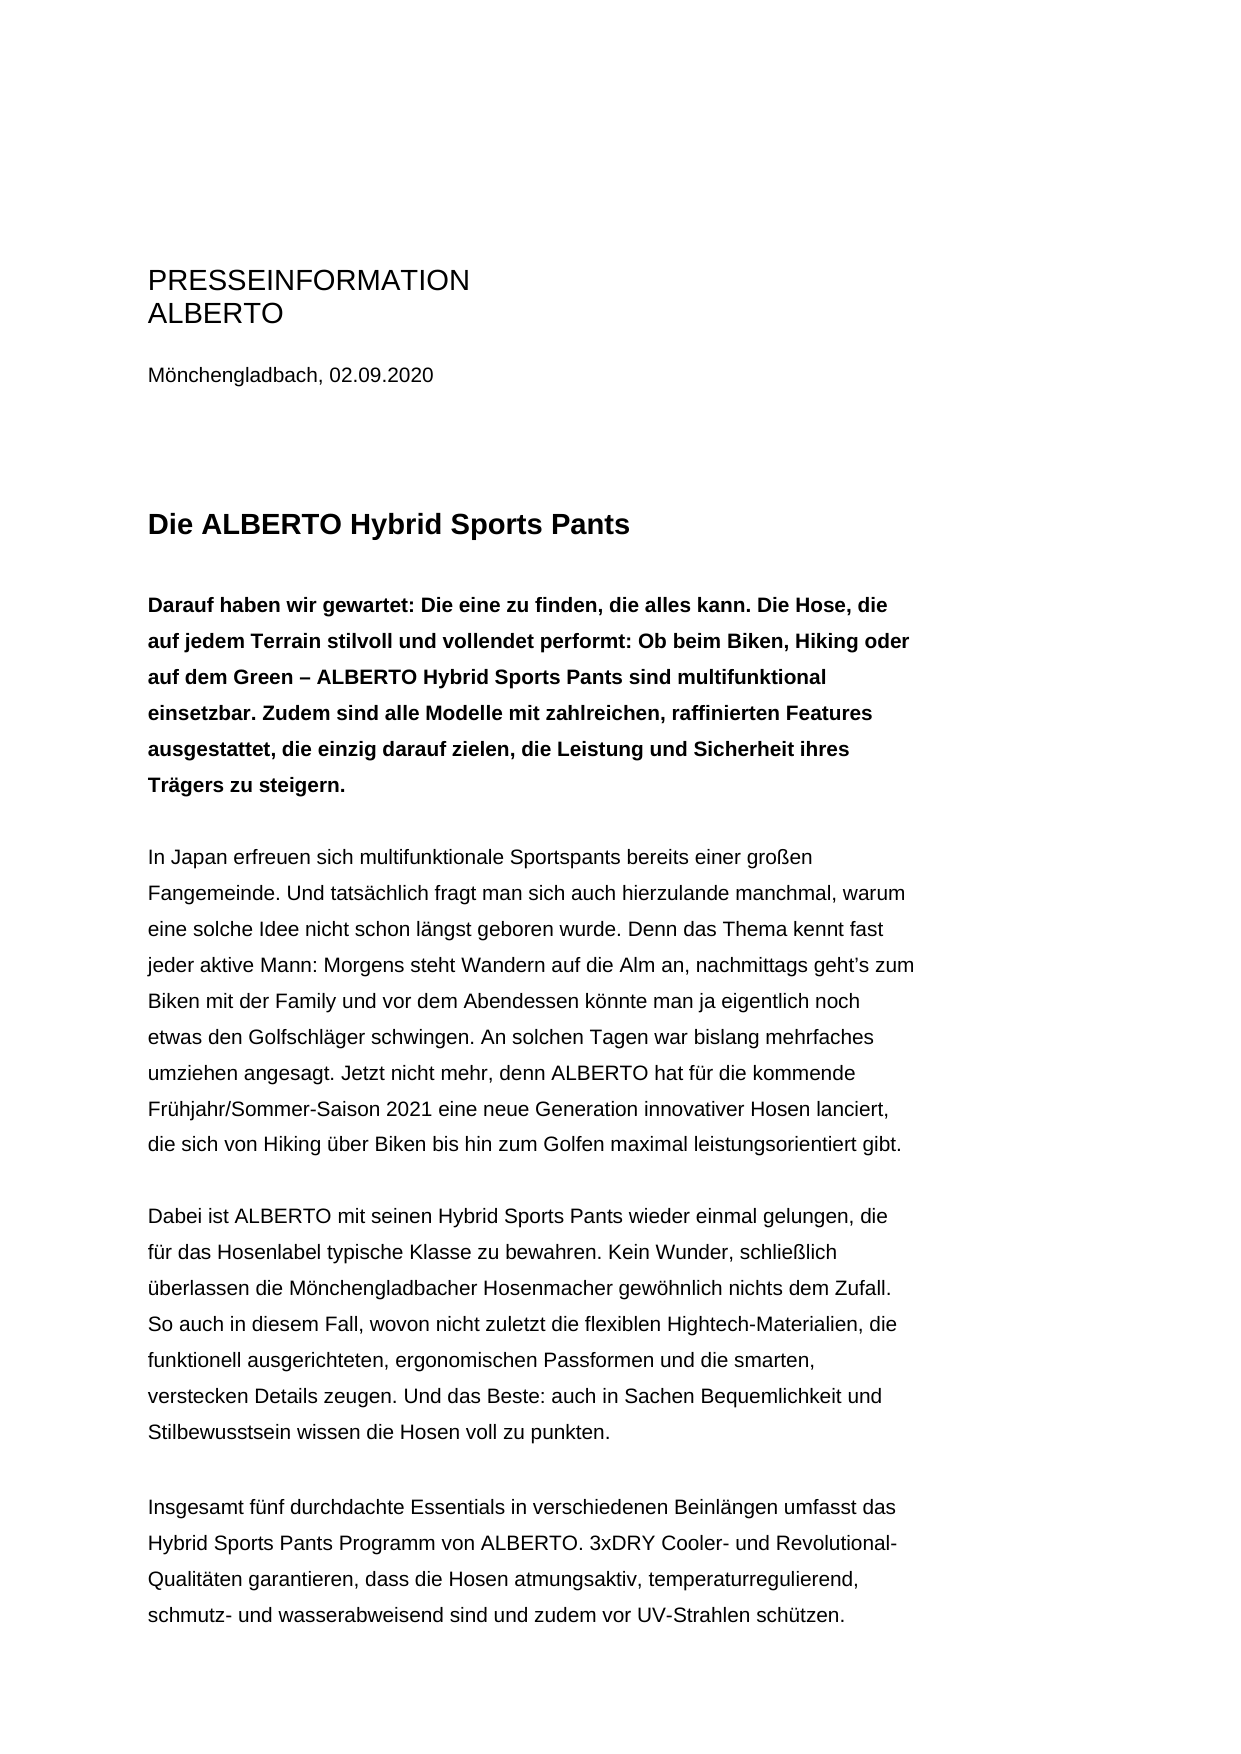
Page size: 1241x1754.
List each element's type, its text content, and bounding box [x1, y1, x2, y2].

text ALBERTO Mönchengladbach, 02.09.2020 [148, 296, 916, 387]
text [148, 1495, 916, 1627]
text In Japan erfreuen sich multifunktionale Sportspants bereits einer großen Fangemeinde. Und tatsächlich fragt man sich auch hierzulande manchmal, warum eine solche Idee nicht schon längst geboren wurde. Denn das Thema kennt fast jeder aktive Mann: Morgens steht Wandern auf die Alm an, nachmittags geht’s zum Biken mit der Family und vor dem Abendessen könnte man ja eigentlich noch etwas den Golfschläger schwingen. An solchen Tagen war bislang mehrfaches umziehen angesagt. Jetzt nicht mehr, denn ALBERTO hat für die kommende Frühjahr/Sommer-Saison 2021 eine neue Generation innovativer Hosen lanciert, die sich von Hiking über Biken bis hin zum Golfen maximal leistungsorientiert gibt. [148, 845, 916, 1156]
text Dabei ist ALBERTO mit seinen Hybrid Sports Pants wieder einmal gelungen, die für das Hosenlabel typische Klasse zu bewahren. Kein Wunder, schließlich überlassen die Mönchengladbacher Hosenmacher gewöhnlich nichts dem Zufall. So auch in diesem Fall, wovon nicht zuletzt die flexiblen Hightech-Materialien, die funktionell ausgerichteten, ergonomischen Passformen und die smarten, verstecken Details zeugen. Und das Beste: auch in Sachen Bequemlichkeit und Stilbewusstsein wissen die Hosen voll zu punkten. [148, 1204, 916, 1444]
text Die ALBERTO Hybrid Sports Pants [148, 507, 916, 541]
text Darauf haben wir gewartet: Die eine zu finden, die alles kann. Die Hose, die auf jedem Terrain stilvoll und vollendet performt: Ob beim Biken, Hiking oder auf dem Green – ALBERTO Hybrid Sports Pants sind multifunktional einsetzbar. Zudem sind alle Modelle mit zahlreichen, raffinierten Features ausgestattet, die einzig darauf zielen, die Leistung und Sicherheit ihres Trägers zu steigern. [148, 593, 916, 797]
text PRESSEINFORMATION [148, 263, 916, 296]
